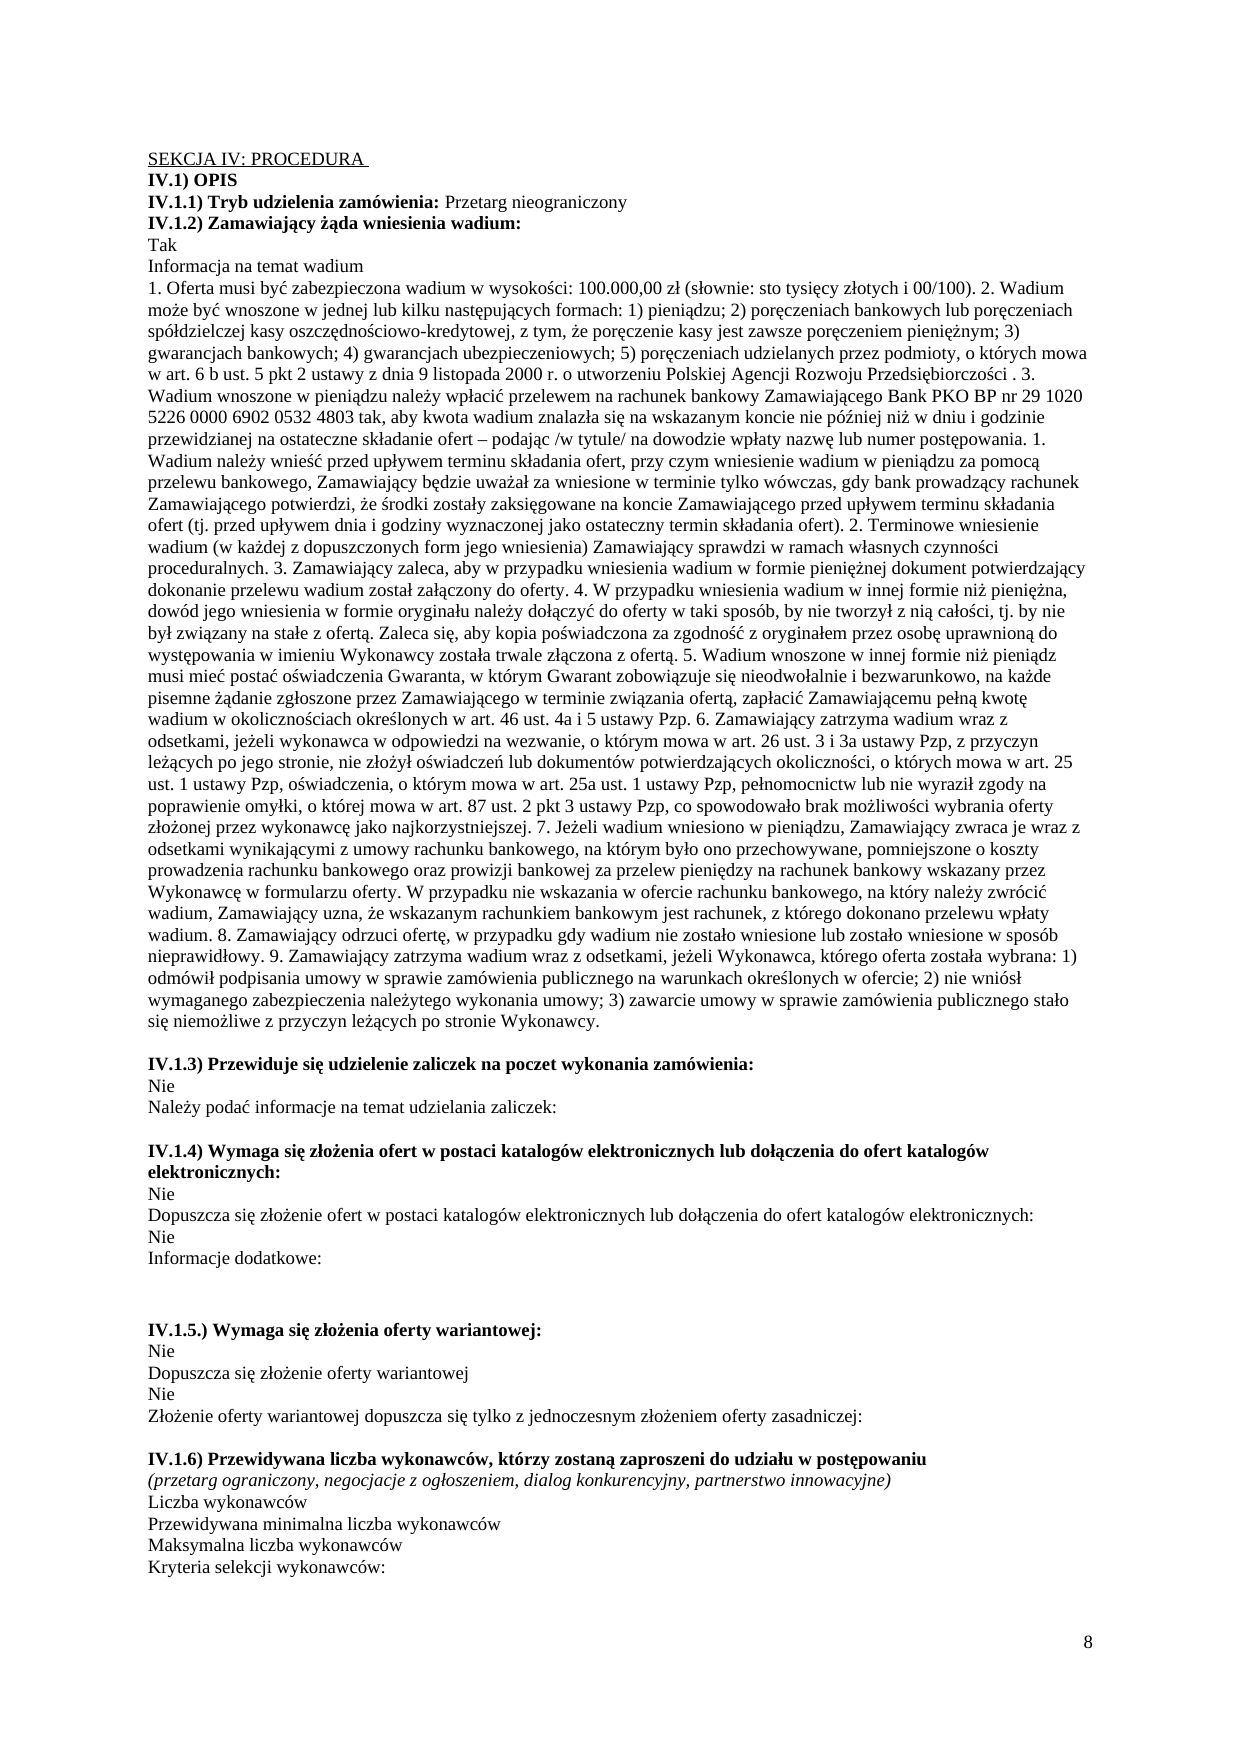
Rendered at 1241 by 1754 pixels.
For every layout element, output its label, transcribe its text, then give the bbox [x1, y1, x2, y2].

text SEKCJA IV: PROCEDURA [148, 148, 1093, 169]
text IV.1) OPIS IV.1.1) Tryb udzielenia zamówienia: Przetarg nieograniczony IV.1.2) Zamawiający żąda wniesienia wadium: [148, 169, 1093, 234]
text Liczba wykonawców Przewidywana minimalna liczba wykonawców Maksymalna liczba wykonawców Kryteria selekcji wykonawców: [148, 1491, 1093, 1605]
text IV.1.3) Przewiduje się udzielenie zaliczek na poczet wykonania zamówienia: [148, 1032, 1093, 1075]
text Tak Informacja na temat wadium 1. Oferta musi być zabezpieczona wadium w wysokości: 100.000,00 zł (słownie: sto tysięcy złotych i 00/100). 2. Wadium może być wnoszone w jednej lub kilku następujących formach: 1) pieniądzu; 2) poręczeniach bankowych lub poręczeniach spółdzielczej kasy oszczędnościowo-kredytowej, z tym, że poręczenie kasy jest zawsze poręczeniem pieniężnym; 3) gwarancjach bankowych; 4) gwarancjach ubezpieczeniowych; 5) poręczeniach udzielanych przez podmioty, o których mowa w art. 6 b ust. 5 pkt 2 ustawy z dnia 9 listopada 2000 r. o utworzeniu Polskiej Agencji Rozwoju Przedsiębiorczości . 3. Wadium wnoszone w pieniądzu należy wpłacić przelewem na rachunek bankowy Zamawiającego Bank PKO BP nr 29 1020 5226 0000 6902 0532 4803 tak, aby kwota wadium znalazła się na wskazanym koncie nie później niż w dniu i godzinie przewidzianej na ostateczne składanie ofert – podając /w tytule/ na dowodzie wpłaty nazwę lub numer postępowania. 1. Wadium należy wnieść przed upływem terminu składania ofert, przy czym wniesienie wadium w pieniądzu za pomocą przelewu bankowego, Zamawiający będzie uważał za wniesione w terminie tylko wówczas, gdy bank prowadzący rachunek Zamawiającego potwierdzi, że środki zostały zaksięgowane na koncie Zamawiającego przed upływem terminu składania ofert (tj. przed upływem dnia i godziny wyznaczonej jako ostateczny termin składania ofert). 2. Terminowe wniesienie wadium (w każdej z dopuszczonych form jego wniesienia) Zamawiający sprawdzi w ramach własnych czynności proceduralnych. 3. Zamawiający zaleca, aby w przypadku wniesienia wadium w formie pieniężnej dokument potwierdzający dokonanie przelewu wadium został załączony do oferty. 4. W przypadku wniesienia wadium w innej formie niż pieniężna, dowód jego wniesienia w formie oryginału należy dołączyć do oferty w taki sposób, by nie tworzył z nią całości, tj. by nie był związany na stałe z ofertą. Zaleca się, aby kopia poświadczona za zgodność z oryginałem przez osobę uprawnioną do występowania w imieniu Wykonawcy została trwale złączona z ofertą. 5. Wadium wnoszone w innej formie niż pieniądz musi mieć postać oświadczenia Gwaranta, w którym Gwarant zobowiązuje się nieodwołalnie i bezwarunkowo, na każde pisemne żądanie zgłoszone przez Zamawiającego w terminie związania ofertą, zapłacić Zamawiającemu pełną kwotę wadium w okolicznościach określonych w art. 46 ust. 4a i 5 ustawy Pzp. 6. Zamawiający zatrzyma wadium wraz z odsetkami, jeżeli wykonawca w odpowiedzi na wezwanie, o którym mowa w art. 26 ust. 3 i 3a ustawy Pzp, z przyczyn leżących po jego stronie, nie złożył oświadczeń lub dokumentów potwierdzających okoliczności, o których mowa w art. 25 ust. 1 ustawy Pzp, oświadczenia, o którym mowa w art. 25a ust. 1 ustawy Pzp, pełnomocnictw lub nie wyraził zgody na poprawienie omyłki, o której mowa w art. 87 ust. 2 pkt 3 ustawy Pzp, co spowodowało brak możliwości wybrania oferty złożonej przez wykonawcę jako najkorzystniejszej. 7. Jeżeli wadium wniesiono w pieniądzu, Zamawiający zwraca je wraz z odsetkami wynikającymi z umowy rachunku bankowego, na którym było ono przechowywane, pomniejszone o koszty prowadzenia rachunku bankowego oraz prowizji bankowej za przelew pieniędzy na rachunek bankowy wskazany przez Wykonawcę w formularzu oferty. W przypadku nie wskazania w ofercie rachunku bankowego, na który należy zwrócić wadium, Zamawiający uzna, że wskazanym rachunkiem bankowym jest rachunek, z którego dokonano przelewu wpłaty wadium. 8. Zamawiający odrzuci ofertę, w przypadku gdy wadium nie zostało wniesione lub zostało wniesione w sposób nieprawidłowy. 9. Zamawiający zatrzyma wadium wraz z odsetkami, jeżeli Wykonawca, którego oferta została wybrana: 1) odmówił podpisania umowy w sprawie zamówienia publicznego na warunkach określonych w ofercie; 2) nie wniósł wymaganego zabezpieczenia należytego wykonania umowy; 3) zawarcie umowy w sprawie zamówienia publicznego stało się niemożliwe z przyczyn leżących po stronie Wykonawcy. [148, 234, 1093, 1032]
text Nie Należy podać informacje na temat udzielania zaliczek: IV.1.4) Wymaga się złożenia ofert w postaci katalogów elektronicznych lub dołączenia do ofert katalogów elektronicznych: [148, 1075, 1093, 1183]
text IV.1.5.) Wymaga się złożenia oferty wariantowej: [148, 1297, 1093, 1340]
text Nie Dopuszcza się złożenie oferty wariantowej Nie Złożenie oferty wariantowej dopuszcza się tylko z jednoczesnym złożeniem oferty zasadniczej: IV.1.6) Przewidywana liczba wykonawców, którzy zostaną zaproszeni do udziału w postępowaniu (przetarg ograniczony, negocjacje z ogłoszeniem, dialog konkurencyjny, partnerstwo innowacyjne) [148, 1340, 1093, 1491]
text Nie Dopuszcza się złożenie ofert w postaci katalogów elektronicznych lub dołączenia do ofert katalogów elektronicznych: Nie Informacje dodatkowe: [148, 1183, 1093, 1297]
